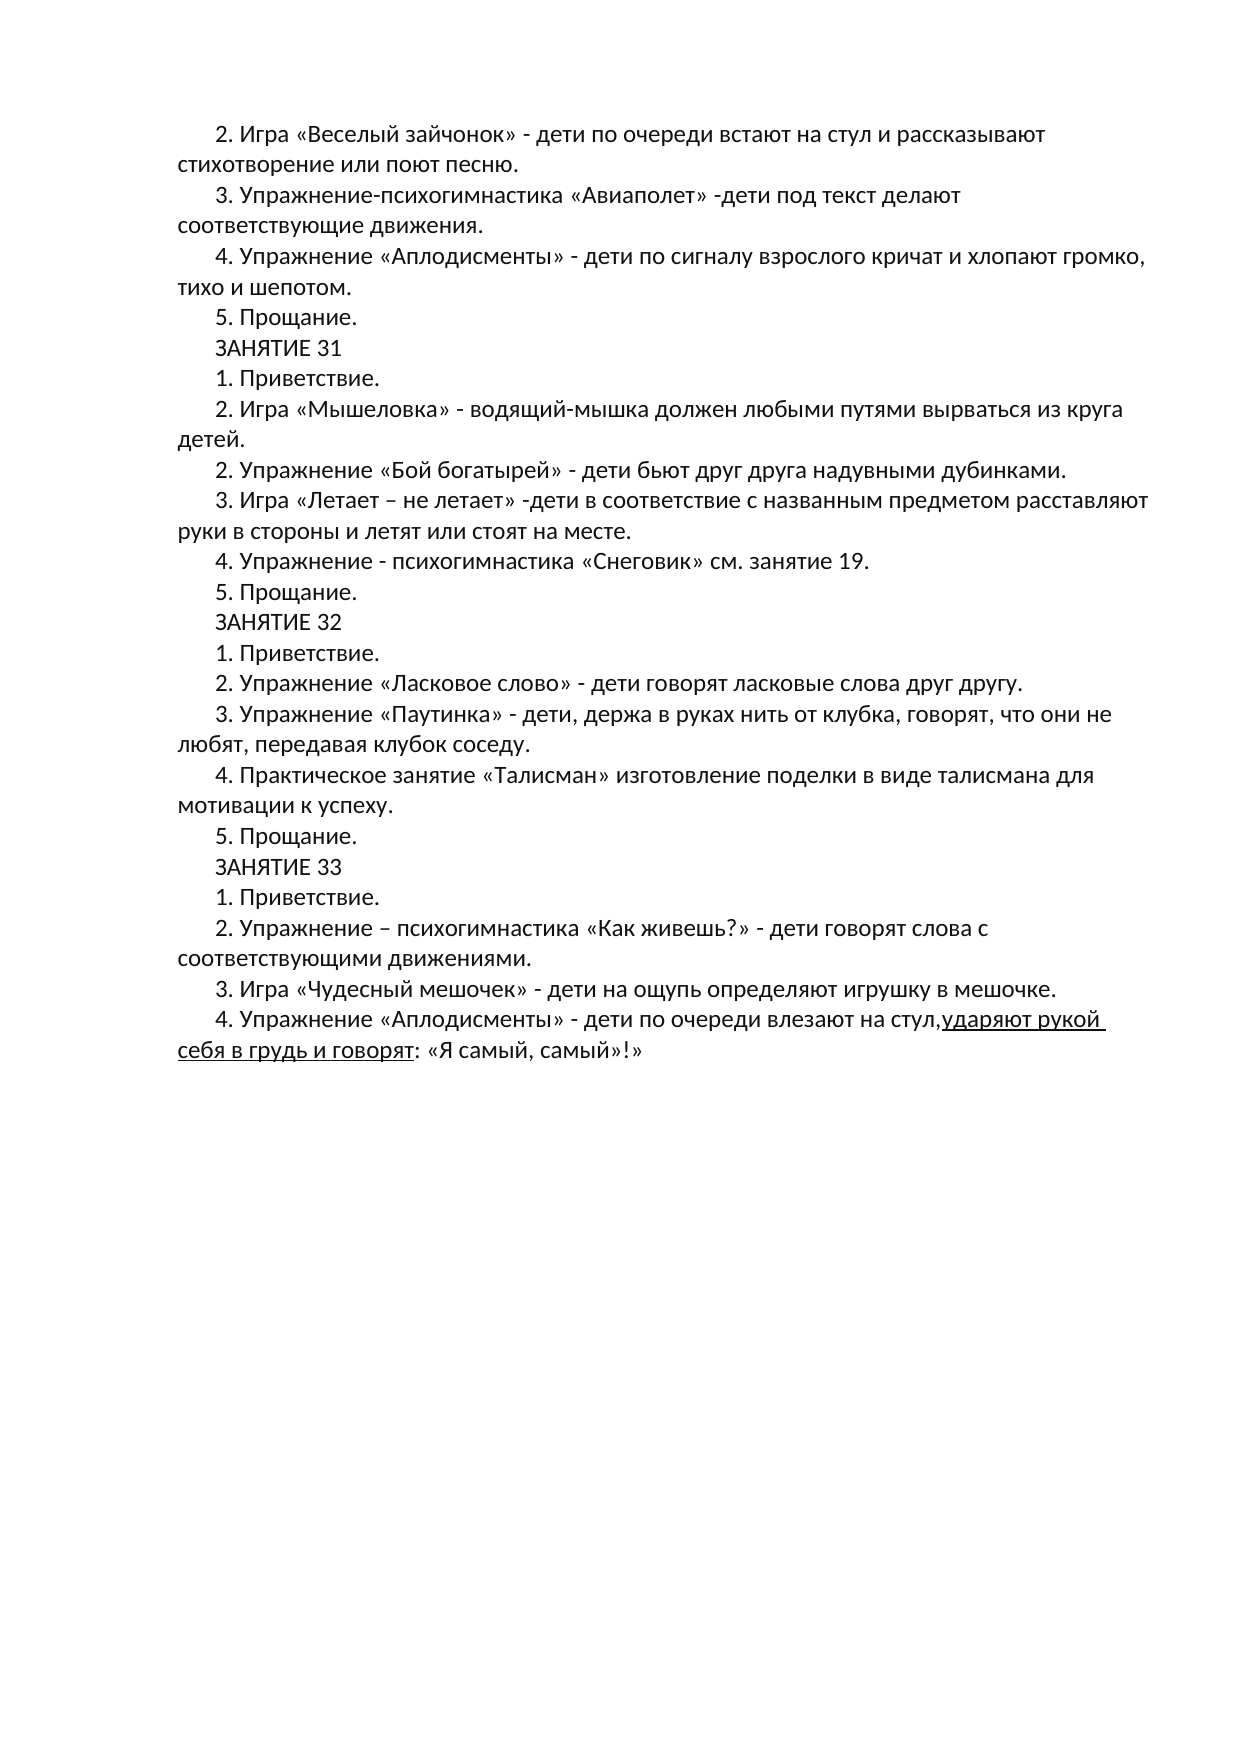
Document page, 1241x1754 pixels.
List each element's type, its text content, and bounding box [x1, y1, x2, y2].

text 5. Прощание. [177, 820, 1152, 851]
text 1. Приветствие. [177, 637, 1152, 667]
text 5. Прощание. [177, 301, 1152, 332]
text 1. Приветствие. [177, 881, 1152, 912]
text 5. Прощание. [177, 576, 1152, 606]
text ЗАНЯТИЕ 32 [177, 606, 1152, 637]
text 2. Игра «Мышеловка» - водящий-мышка должен любыми путями вырваться из круга детей. [177, 393, 1152, 454]
text 4. Упражнение «Аплодисменты» - дети по сигналу взрослого кричат и хлопают громко, тихо и шепотом. [177, 240, 1152, 301]
text 4. Упражнение - психогимнастика «Снеговик» см. занятие 19. [177, 545, 1152, 576]
text 3. Игра «Летает – не летает» -дети в соответствие с названным предметом расставляют руки в стороны и летят или стоят на месте. [177, 484, 1152, 545]
text 3. Упражнение «Паутинка» - дети, держа в руках нить от клубка, говорят, что они не любят, передавая клубок соседу. [177, 698, 1152, 759]
text 1. Приветствие. [177, 362, 1152, 393]
text 2. Упражнение «Бой богатырей» - дети бьют друг друга надувными дубинками. [177, 454, 1152, 484]
text 3. Упражнение-психогимнастика «Авиаполет» -дети под текст делают соответствующие движения. [177, 179, 1152, 240]
text 4. Практическое занятие «Талисман» изготовление поделки в виде талисмана для мотивации к успеху. [177, 759, 1152, 820]
text 2. Игра «Веселый зайчонок» - дети по очереди встают на стул и рассказывают стихотворение или поют песню. [177, 118, 1152, 179]
text 4. Упражнение «Аплодисменты» - дети по очереди влезают на стул,ударяют рукой себя в грудь и говорят: «Я самый, самый»!» [177, 1003, 1152, 1064]
text 2. Упражнение – психогимнастика «Как живешь?» - дети говорят слова с соответствующими движениями. [177, 912, 1152, 973]
text ЗАНЯТИЕ 33 [177, 851, 1152, 881]
text ЗАНЯТИЕ 31 [177, 332, 1152, 362]
text 2. Упражнение «Ласковое слово» - дети говорят ласковые слова друг другу. [177, 667, 1152, 698]
text 3. Игра «Чудесный мешочек» - дети на ощупь определяют игрушку в мешочке. [177, 973, 1152, 1003]
